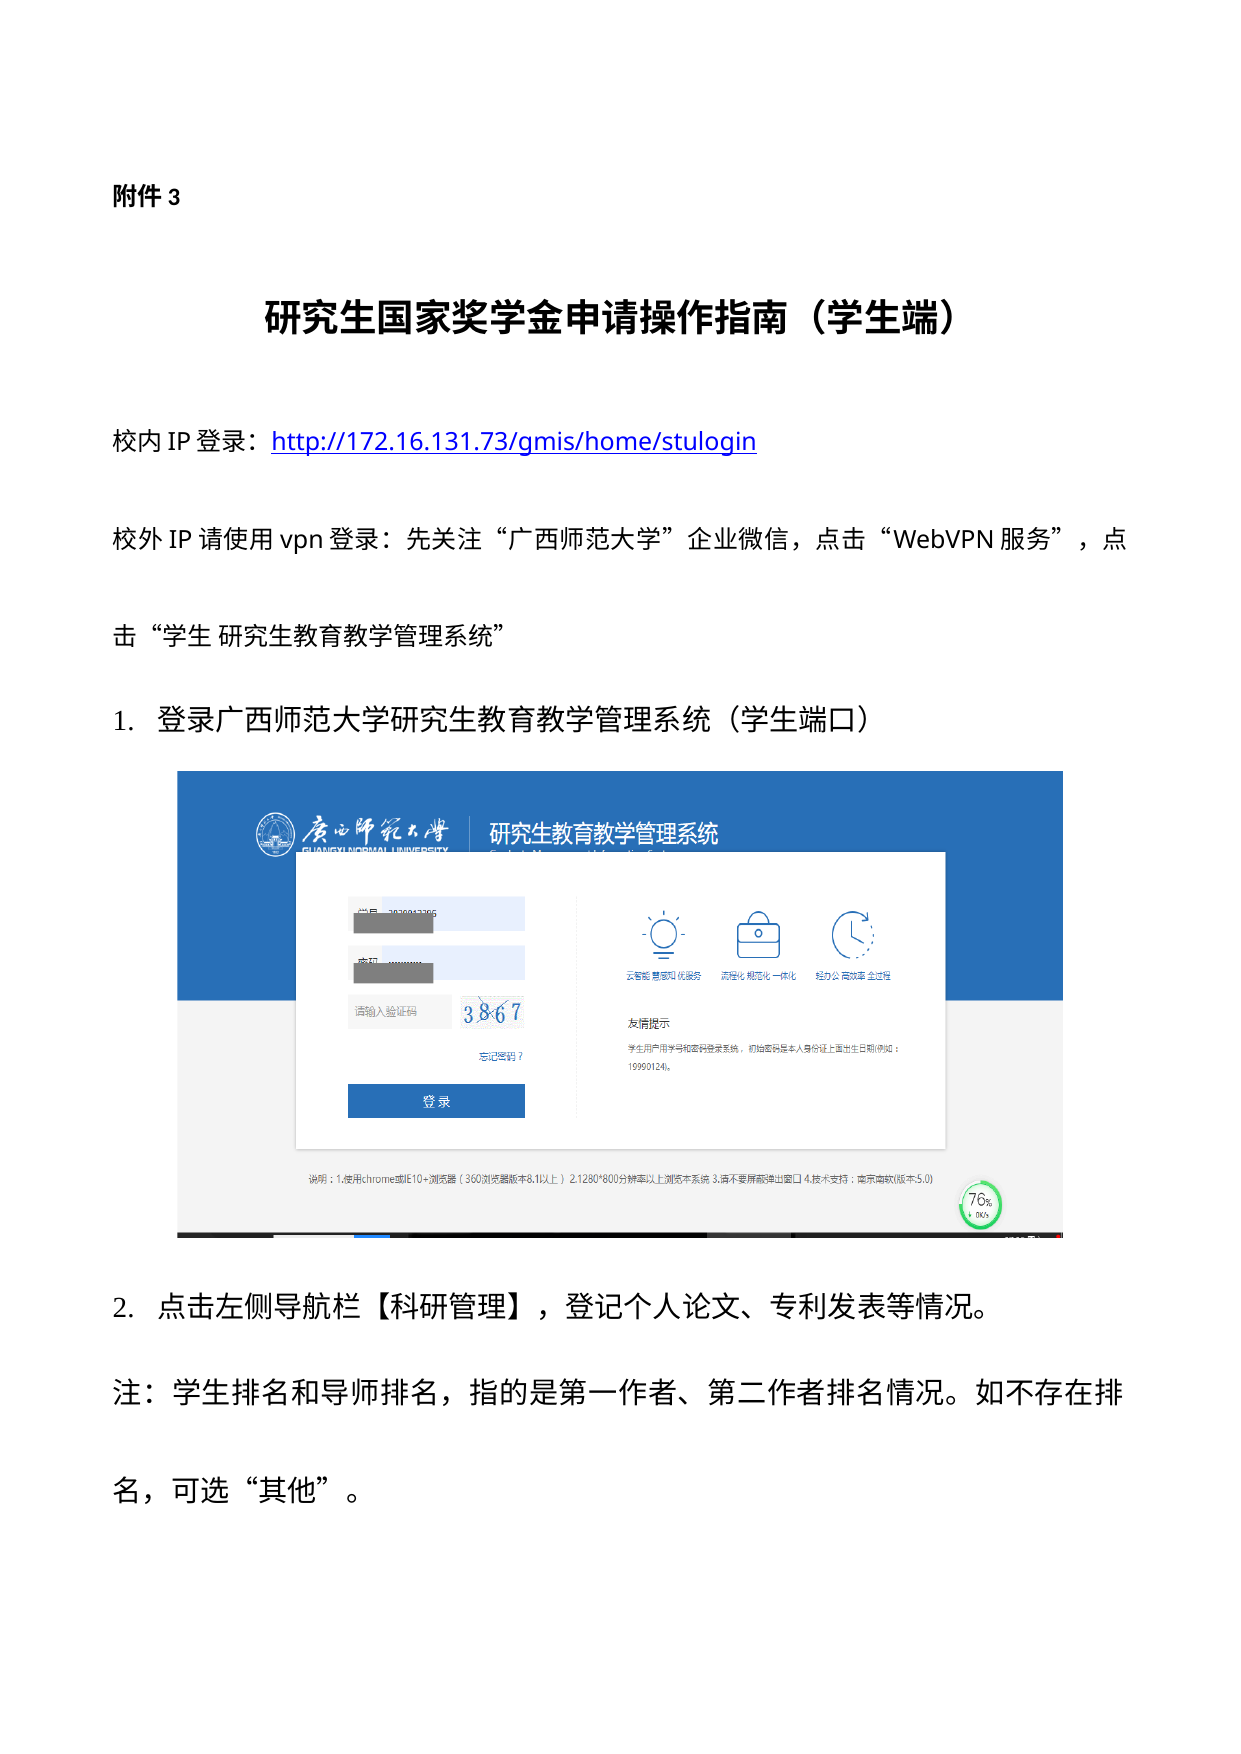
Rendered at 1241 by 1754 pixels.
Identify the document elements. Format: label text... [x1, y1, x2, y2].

text 附件3 [112, 162, 1128, 227]
list 登录广西师范大学研究生教育教学管理系统（学生端口） [112, 685, 1128, 750]
text 研究生国家奖学金申请操作指南（学生端） [112, 282, 1128, 347]
picture [177, 771, 1063, 1238]
list 点击左侧导航栏【科研管理】，登记个人论文、专利发表等情况。 [112, 1272, 1128, 1337]
text 校内IP登录：http://172.16.131.73/gmis/home/stulogin 校外IP请使用vpn登录：先关注“广西师范大学”企业微信，点击“WebVPN服务”，点击“学生 研究生教育教学管理系统” [112, 407, 1128, 667]
list 注：学生排名和导师排名，指的是第一作者、第二作者排名情况。如不存在排名，可选“其他”。 [112, 1358, 1128, 1521]
